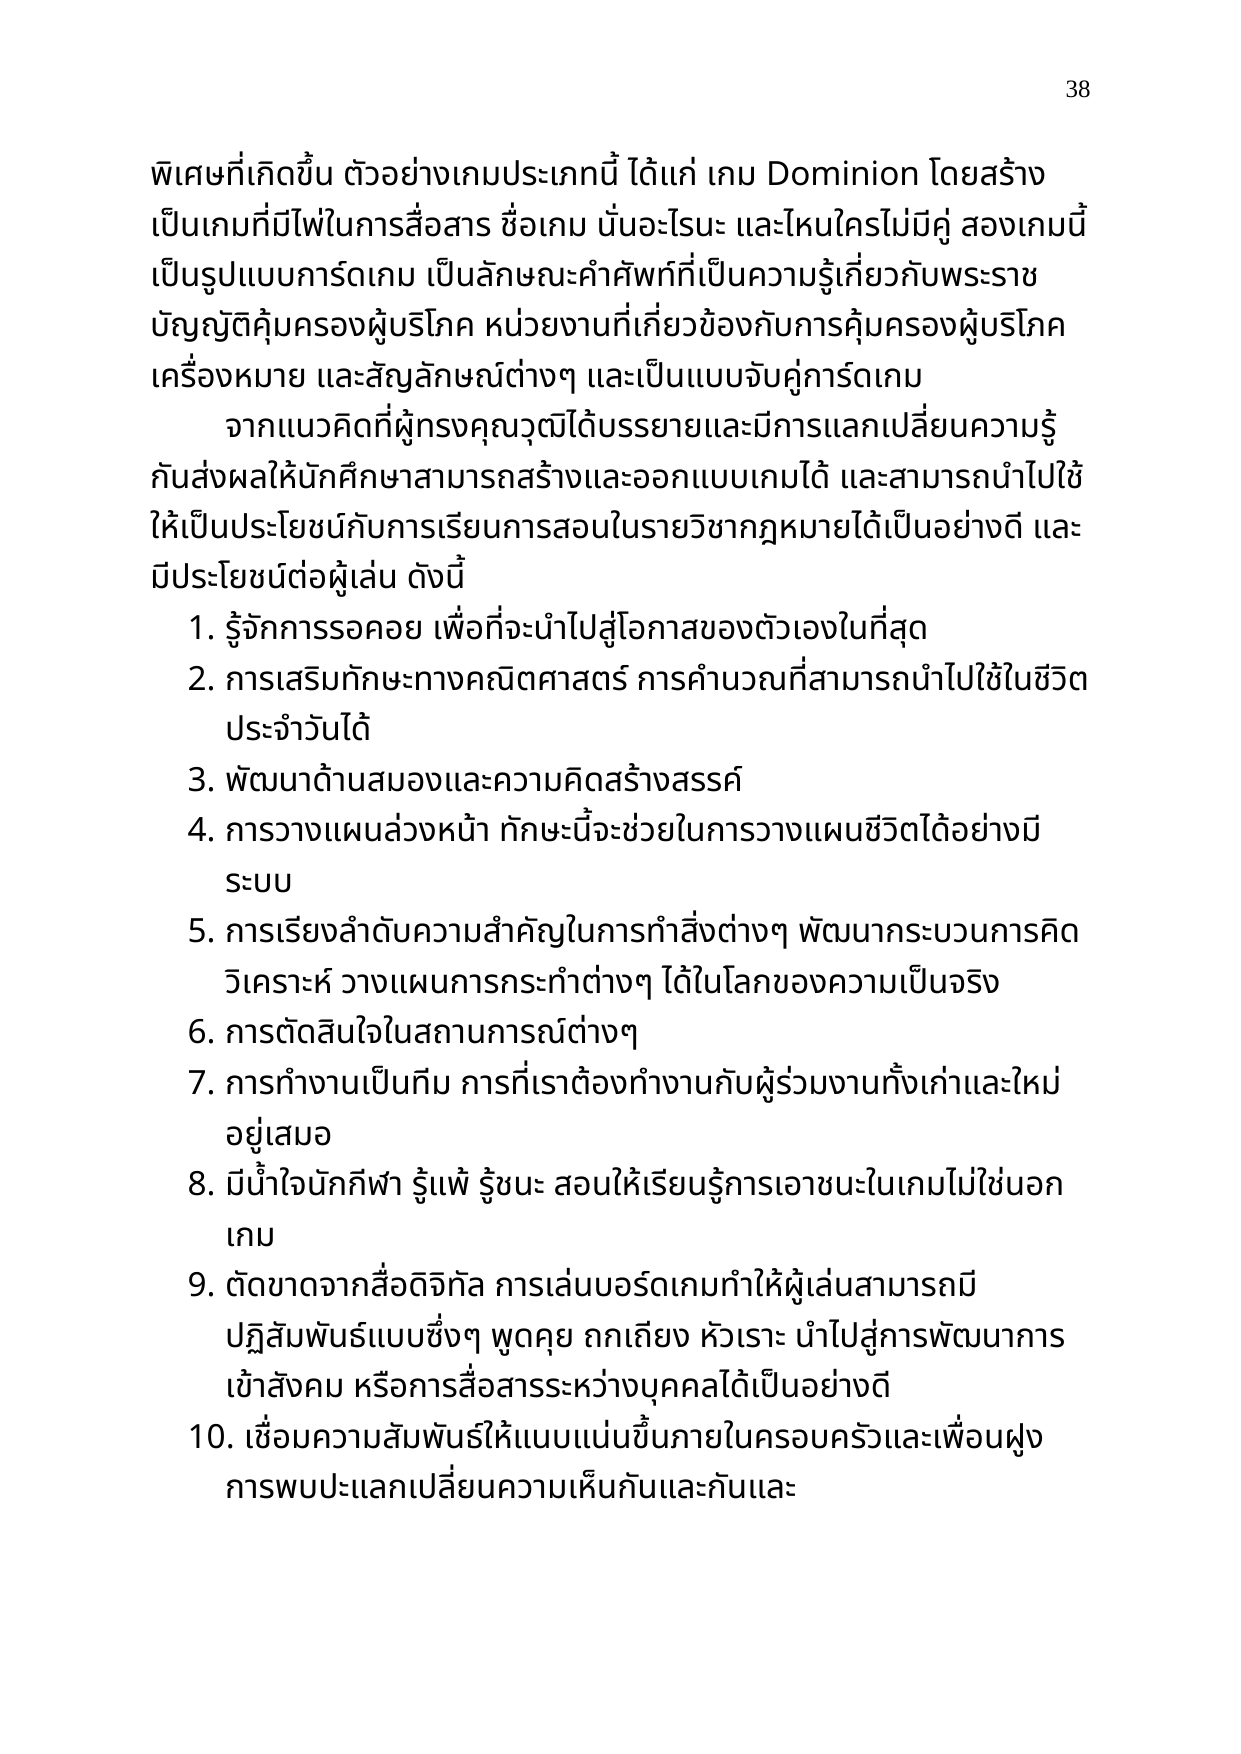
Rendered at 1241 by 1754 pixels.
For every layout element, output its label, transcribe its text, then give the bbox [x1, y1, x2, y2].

list เชื่อมความสัมพันธ์ให้แนบแน่นขึ้นภายในครอบครัวและเพื่อนฝูง การพบปะแลกเปลี่ยนความเห็นกันและกันและ [187, 1412, 1090, 1513]
list การเรียงลำดับความสำคัญในการทำสิ่งต่างๆ พัฒนากระบวนการคิด วิเคราะห์ วางแผนการกระทำต่างๆ ได้ในโลกของความเป็นจริง [187, 907, 1090, 1008]
list การทำงานเป็นทีม การที่เราต้องทำงานกับผู้ร่วมงานทั้งเก่าและใหม่อยู่เสมอ [187, 1059, 1090, 1160]
list มีน้ำใจนักกีฬา รู้แพ้ รู้ชนะ สอนให้เรียนรู้การเอาชนะในเกมไม่ใช่นอกเกม [187, 1160, 1090, 1261]
list การเสริมทักษะทางคณิตศาสตร์ การคำนวณที่สามารถนำไปใช้ในชีวิตประจำวันได้ [187, 654, 1090, 756]
list รู้จักการรอคอย เพื่อที่จะนำไปสู่โอกาสของตัวเองในที่สุด [187, 604, 1090, 654]
text จากแนวคิดที่ผู้ทรงคุณวุฒิได้บรรยายและมีการแลกเปลี่ยนความรู้กันส่งผลให้นักศึกษาสามารถสร้างและออกแบบเกมได้ และสามารถนำไปใช้ให้เป็นประโยชน์กับการเรียนการสอนในรายวิชากฎหมายได้เป็นอย่างดี และมีประโยชน์ต่อผู้เล่น ดังนี้ [150, 402, 1090, 604]
list ตัดขาดจากสื่อดิจิทัล การเล่นบอร์ดเกมทำให้ผู้เล่นสามารถมีปฏิสัมพันธ์แบบซึ่งๆ พูดคุย ถกเถียง หัวเราะ นำไปสู่การพัฒนาการเข้าสังคม หรือการสื่อสารระหว่างบุคคลได้เป็นอย่างดี [187, 1261, 1090, 1412]
list พัฒนาด้านสมองและความคิดสร้างสรรค์ [187, 756, 1090, 806]
list การตัดสินใจในสถานการณ์ต่างๆ [187, 1008, 1090, 1059]
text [150, 150, 1090, 402]
list การวางแผนล่วงหน้า ทักษะนี้จะช่วยในการวางแผนชีวิตได้อย่างมีระบบ [187, 806, 1090, 907]
